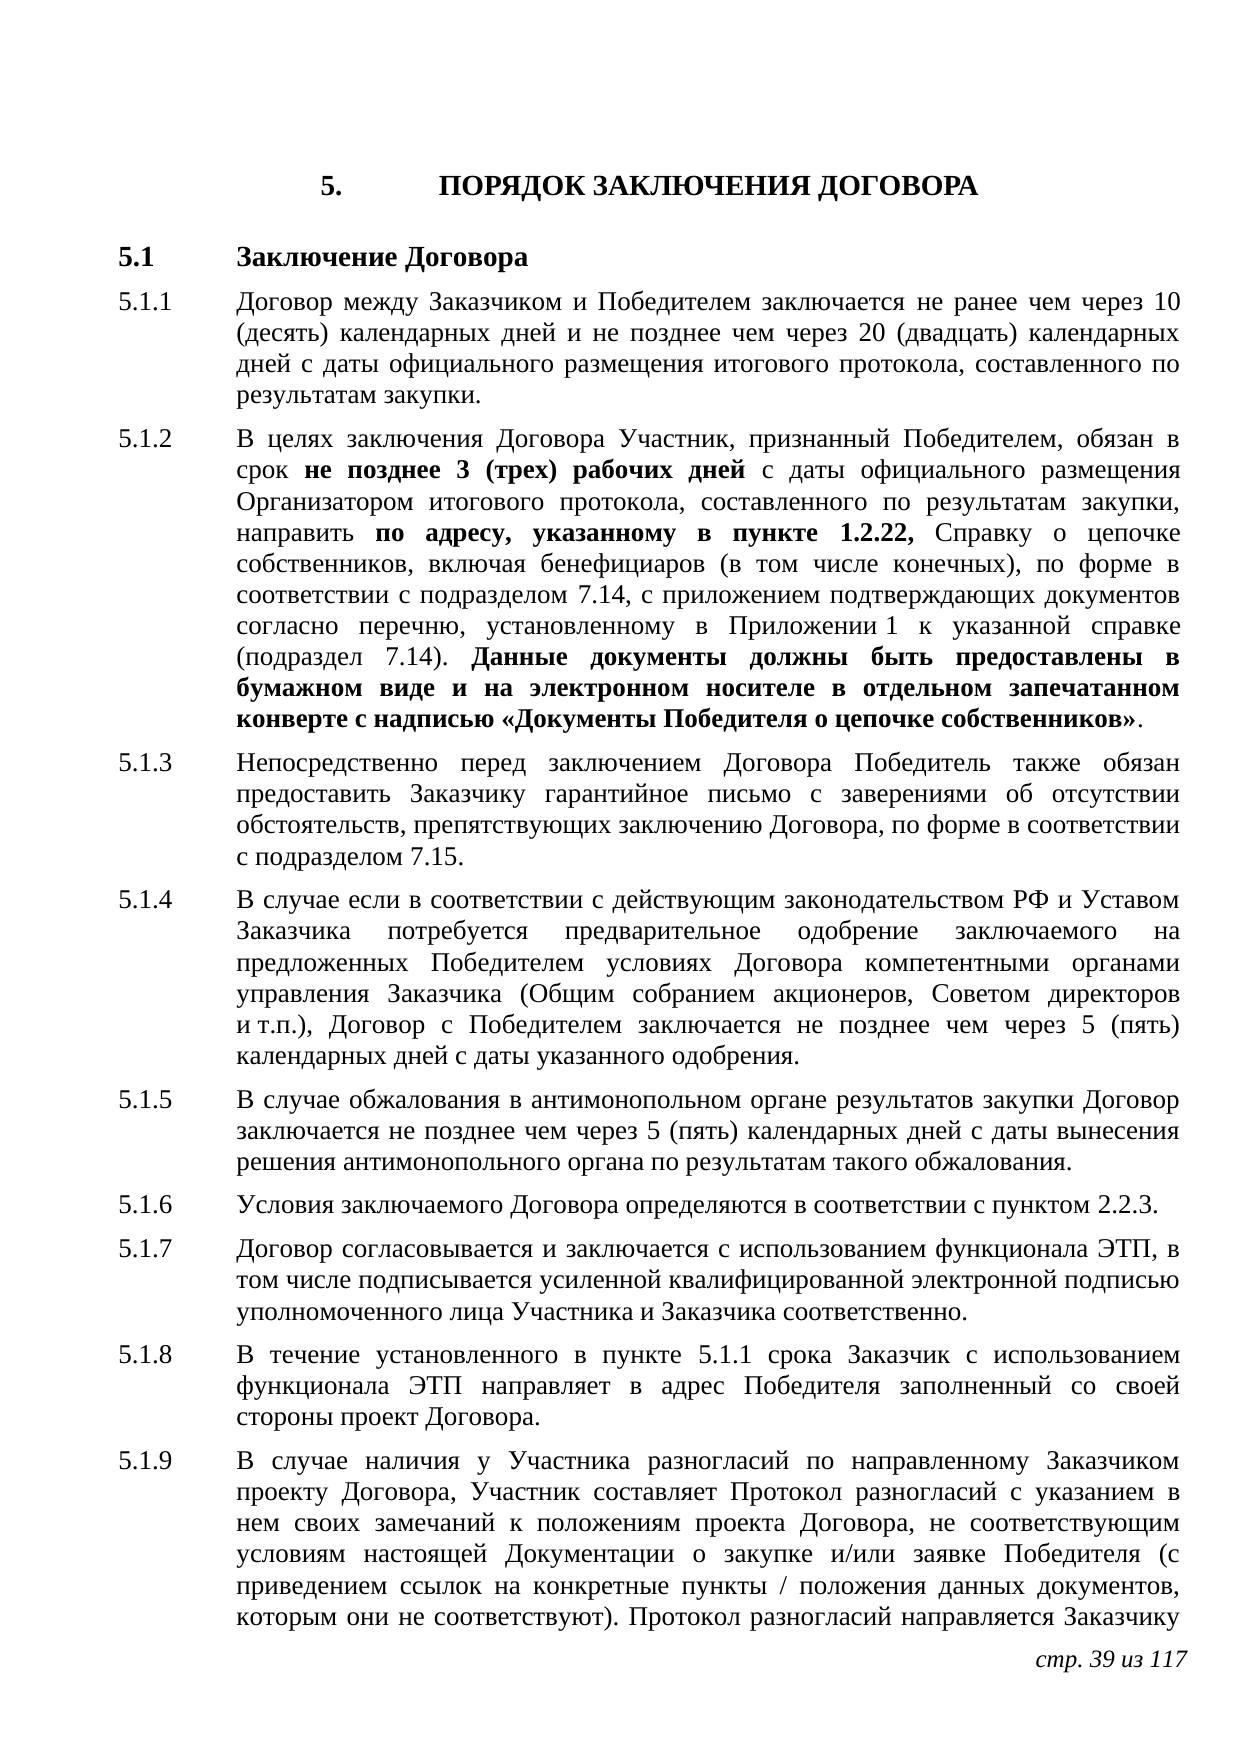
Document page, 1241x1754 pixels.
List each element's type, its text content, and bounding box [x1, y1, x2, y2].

text В случае обжалования в антимонопольном органе результатов закупки Договор заключается не позднее чем через 5 (пять) календарных дней с даты вынесения решения антимонопольного органа по результатам такого обжалования. [118, 1083, 1181, 1176]
text В течение установленного в пункте 5.1.1 срока Заказчик с использованием функционала ЭТП направляет в адрес Победителя заполненный со своей стороны проект Договора. [118, 1338, 1181, 1432]
text Непосредственно перед заключением Договора Победитель также обязан предоставить Заказчику гарантийное письмо с заверениями об отсутствии обстоятельств, препятствующих заключению Договора, по форме в соответствии с подразделом 7.15. [118, 746, 1181, 871]
text Договор согласовывается и заключается с использованием функционала ЭТП, в том числе подписывается усиленной квалифицированной электронной подписью уполномоченного лица Участника и Заказчика соответственно. [118, 1232, 1181, 1326]
subtitle Заключение Договора [118, 239, 1181, 273]
text В случае если в соответствии с действующим законодательством РФ и Уставом Заказчика потребуется предварительное одобрение заключаемого на предложенных Победителем условиях Договора компетентными органами управления Заказчика (Общим собранием акционеров, Советом директоров и т.п.), Договор с Победителем заключается не позднее чем через 5 (пять) календарных дней с даты указанного одобрения. [118, 883, 1181, 1070]
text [118, 1444, 1181, 1631]
text Условия заключаемого Договора определяются в соответствии с пунктом 2.2.3. [118, 1189, 1181, 1220]
text В целях заключения Договора Участник, признанный Победителем, обязан в срок не позднее 3 (трех) рабочих дней с даты официального размещения Организатором итогового протокола, составленного по результатам закупки, направить по адресу, указанному в пункте 1.2.22, Справку о цепочке собственников, включая бенефициаров (в том числе конечных), по форме в соответствии с подразделом 7.14, с приложением подтверждающих документов согласно перечню, установленному в Приложении 1 к указанной справке (подраздел 7.14). Данные документы должны быть предоставлены в бумажном виде и на электронном носителе в отдельном запечатанном конверте с надписью «Документы Победителя о цепочке собственников». [118, 422, 1181, 734]
text Договор между Заказчиком и Победителем заключается не ранее чем через 10 (десять) календарных дней и не позднее чем через 20 (двадцать) календарных дней с даты официального размещения итогового протокола, составленного по результатам закупки. [118, 285, 1181, 410]
subtitle ПОРЯДОК ЗАКЛЮЧЕНИЯ ДОГОВОРА [118, 168, 1181, 202]
